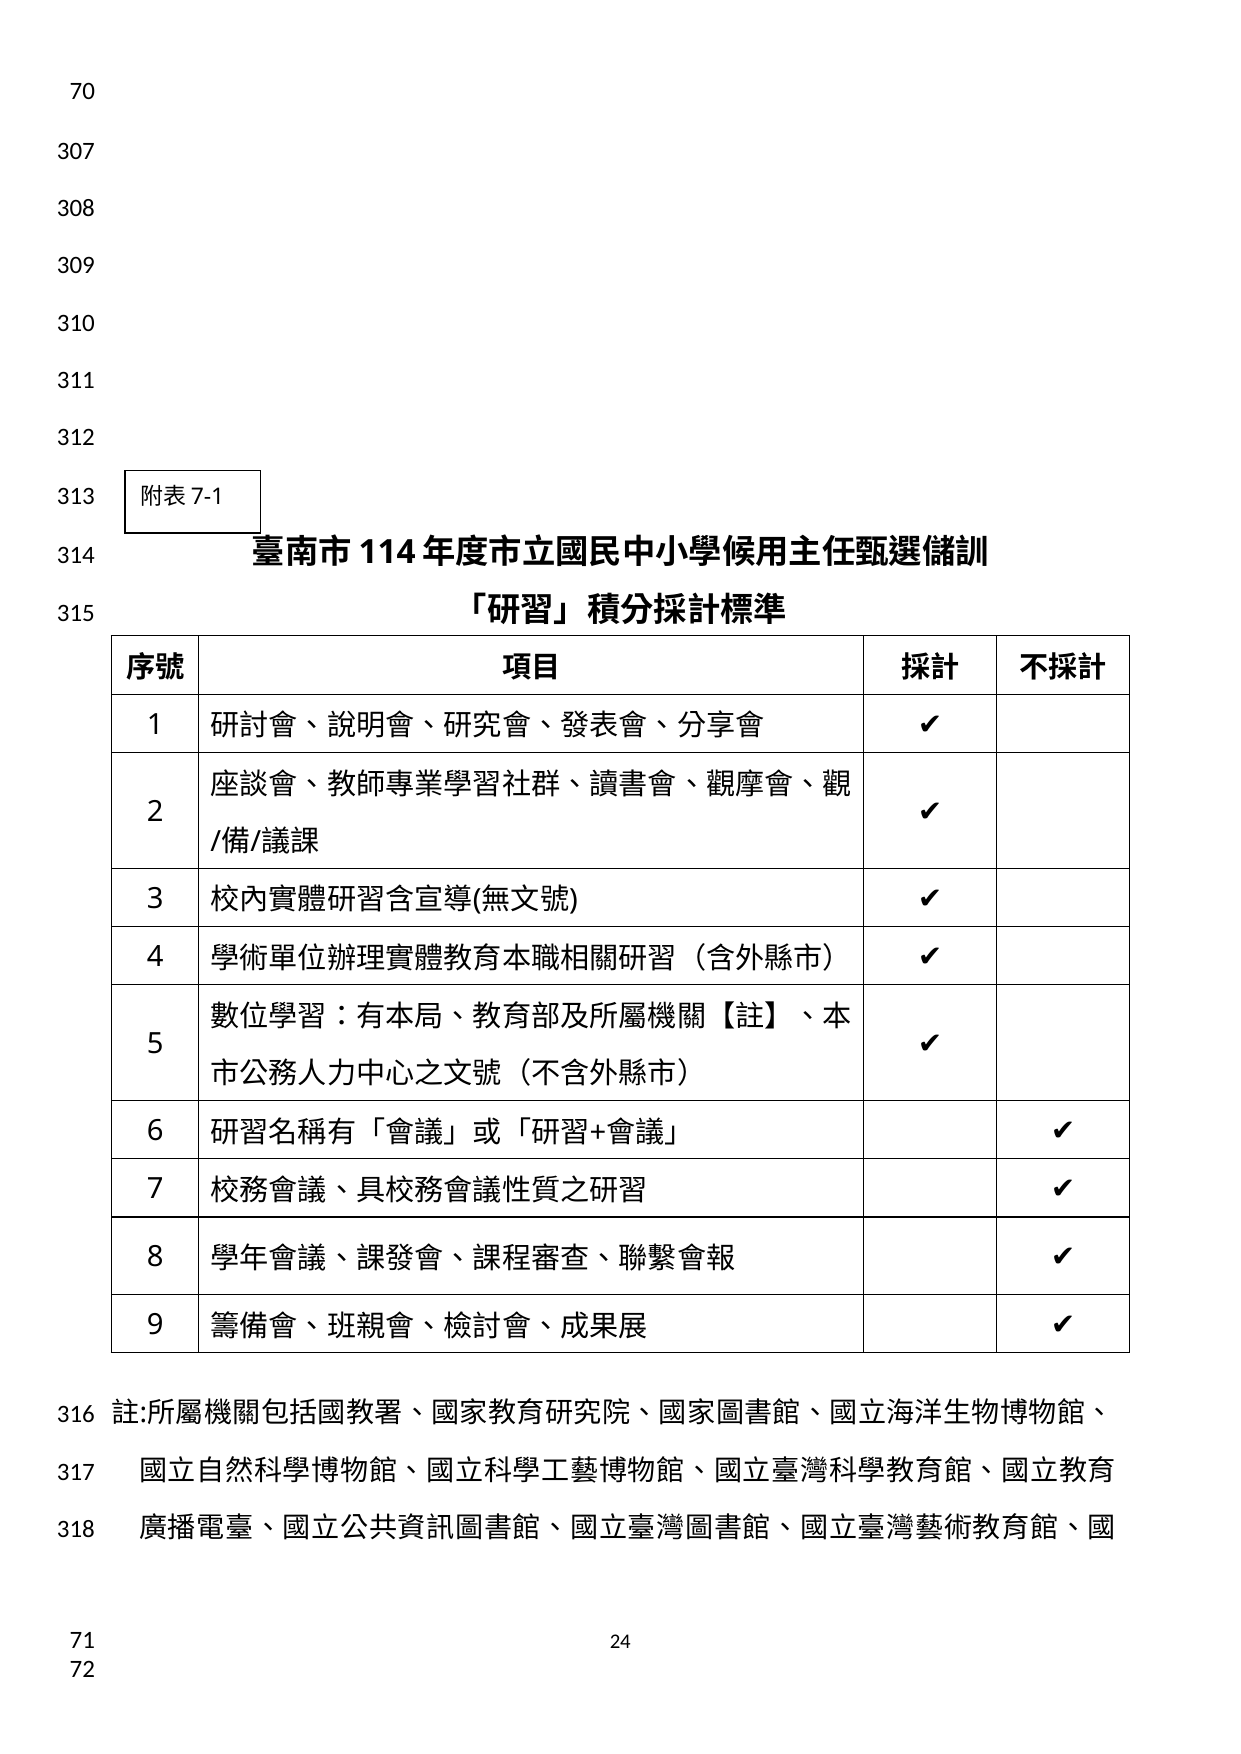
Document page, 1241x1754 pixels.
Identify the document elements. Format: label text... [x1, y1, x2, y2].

table_cell 研討會、說明會、研究會、發表會、分享會 [199, 695, 863, 752]
table_cell [864, 1101, 996, 1158]
table_cell 學術單位辦理實體教育本職相關研習（含外縣市） [199, 927, 863, 984]
table_cell ✔ [997, 1218, 1129, 1294]
table_header 不採計 [997, 636, 1129, 693]
table_cell ✔ [997, 1101, 1129, 1158]
table_cell [997, 695, 1129, 752]
table_cell [997, 927, 1129, 984]
table_cell ✔ [864, 869, 996, 926]
table_cell 數位學習：有本局、教育部及所屬機關【註】、本市公務人力中心之文號（不含外縣市） [199, 985, 863, 1100]
table_cell 研習名稱有「會議」或「研習+會議」 [199, 1101, 863, 1158]
table_cell [997, 869, 1129, 926]
table_header 採計 [864, 636, 996, 693]
table_cell ✔ [864, 985, 996, 1100]
table_cell 校內實體研習含宣導(無文號) [199, 869, 863, 926]
table_cell ✔ [864, 695, 996, 752]
text 「研習」積分採計標準 [124, 578, 1116, 635]
table_cell 籌備會、班親會、檢討會、成果展 [199, 1295, 863, 1352]
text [111, 1382, 1116, 1554]
table_cell ✔ [864, 927, 996, 984]
text 臺南市114年度市立國民中小學候用主任甄選儲訓 [124, 521, 1116, 578]
table_cell 學年會議、課發會、課程審查、聯繫會報 [199, 1218, 863, 1294]
table_cell [997, 753, 1129, 867]
table_cell 座談會、教師專業學習社群、讀書會、觀摩會、觀/備/議課 [199, 753, 863, 867]
table_cell [997, 985, 1129, 1100]
table_cell 2 [112, 753, 198, 867]
table_header 序號 [112, 636, 198, 693]
table_cell 3 [112, 869, 198, 926]
table_header 項目 [199, 636, 863, 693]
table_cell 5 [112, 985, 198, 1100]
table_cell ✔ [997, 1295, 1129, 1352]
table_cell 1 [112, 695, 198, 752]
table_cell ✔ [864, 753, 996, 867]
table_cell 6 [112, 1101, 198, 1158]
table_cell 9 [112, 1295, 198, 1352]
table_cell ✔ [997, 1159, 1129, 1216]
table_cell 7 [112, 1159, 198, 1216]
table_cell [864, 1159, 996, 1216]
table_cell [864, 1295, 996, 1352]
table_cell 8 [112, 1218, 198, 1294]
table_cell 4 [112, 927, 198, 984]
table_cell [864, 1218, 996, 1294]
table_cell 校務會議、具校務會議性質之研習 [199, 1159, 863, 1216]
